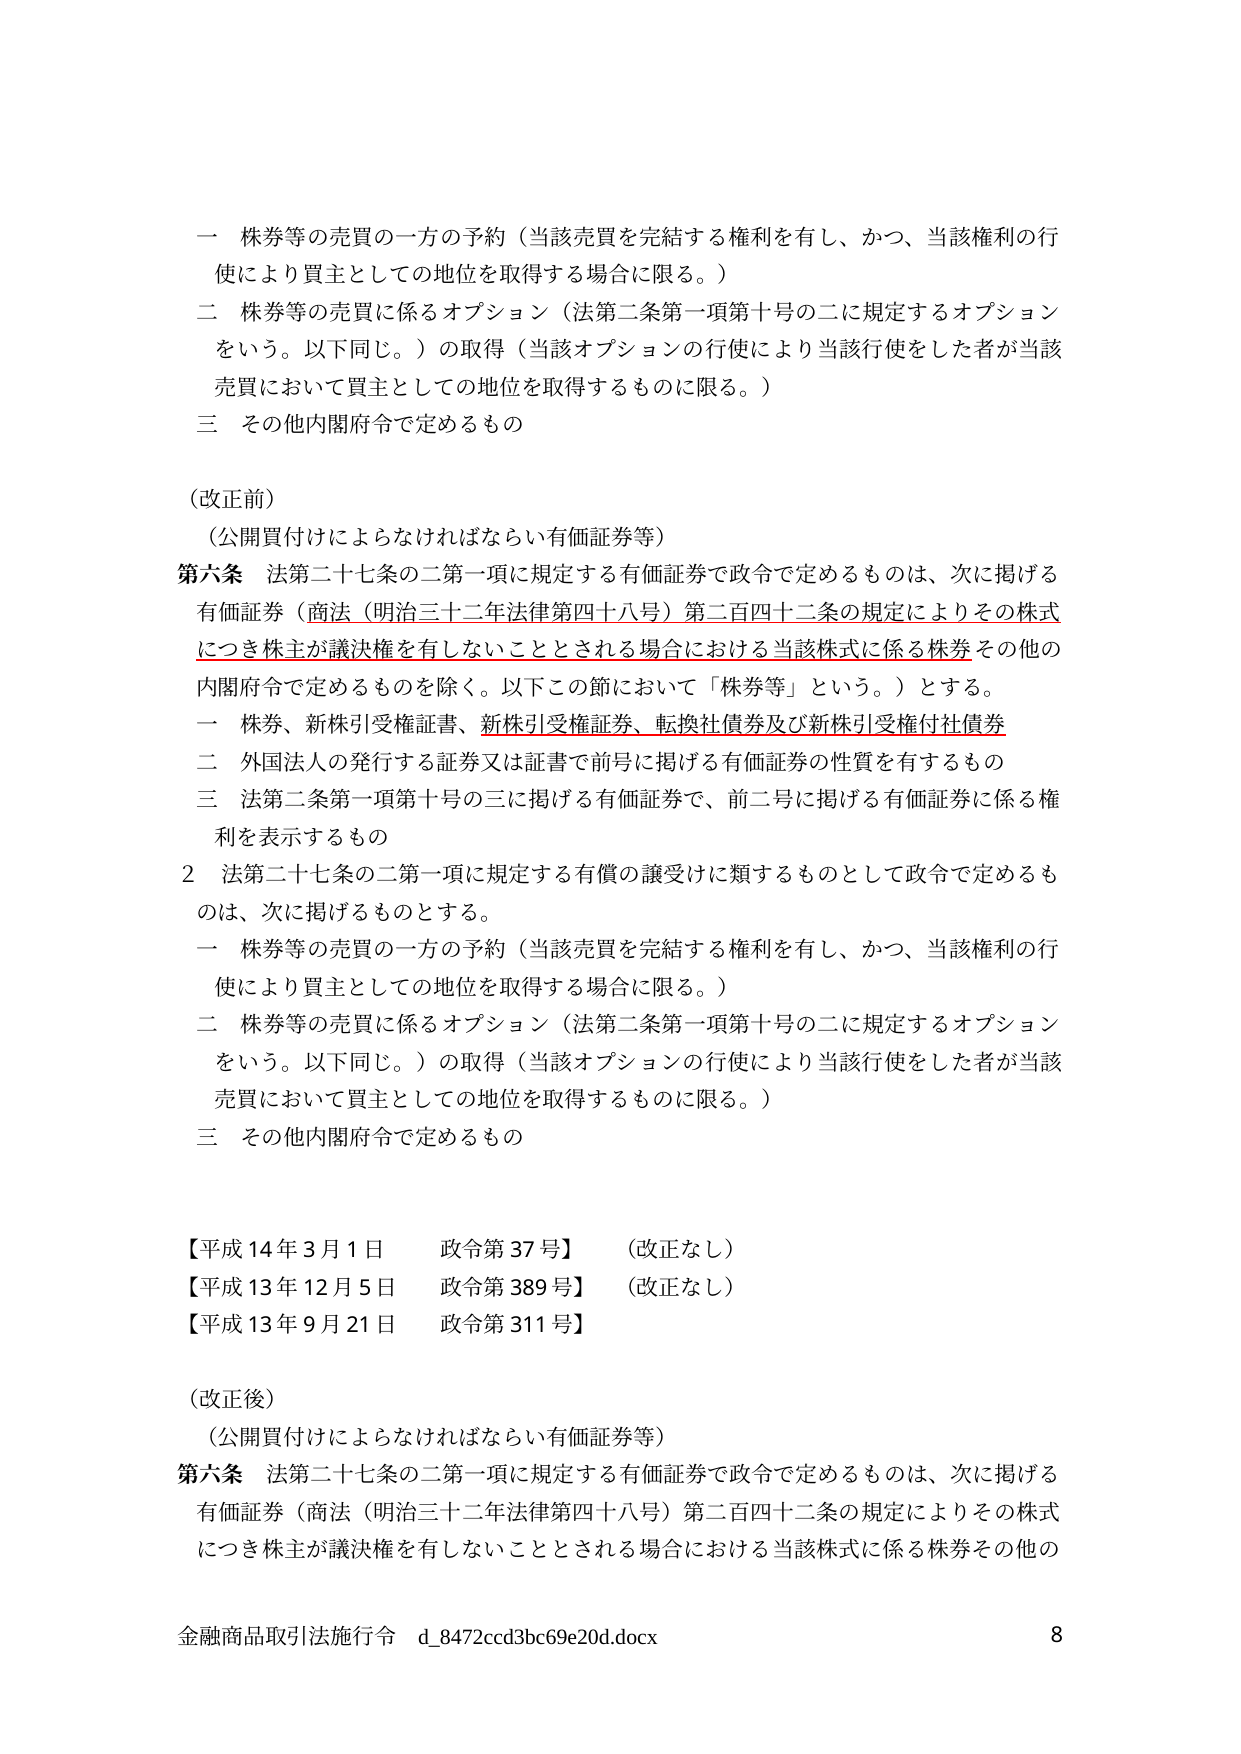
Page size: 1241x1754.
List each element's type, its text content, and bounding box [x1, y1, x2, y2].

text 一 株券等の売買の一方の予約（当該売買を完結する権利を有し、かつ、当該権利の行使により買主としての地位を取得する場合に限る。） [196, 217, 1063, 292]
text 二 外国法人の発行する証券又は証書で前号に掲げる有価証券の性質を有するもの [196, 742, 1063, 779]
text 三 法第二条第一項第十号の三に掲げる有価証券で、前二号に掲げる有価証券に係る権利を表示するもの [196, 779, 1063, 854]
text 三 その他内閣府令で定めるもの [196, 404, 1063, 442]
text 三 その他内閣府令で定めるもの [196, 1117, 1063, 1154]
text 二 株券等の売買に係るオプション（法第二条第一項第十号の二に規定するオプションをいう。以下同じ。）の取得（当該オプションの行使により当該行使をした者が当該売買において買主としての地位を取得するものに限る。） [196, 292, 1063, 404]
text 一 株券、新株引受権証書、新株引受権証券、転換社債券及び新株引受権付社債券 [196, 704, 1063, 742]
text （改正後） [177, 1379, 1063, 1417]
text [177, 1454, 1063, 1567]
text 二 株券等の売買に係るオプション（法第二条第一項第十号の二に規定するオプションをいう。以下同じ。）の取得（当該オプションの行使により当該行使をした者が当該売買において買主としての地位を取得するものに限る。） [196, 1004, 1063, 1117]
text 一 株券等の売買の一方の予約（当該売買を完結する権利を有し、かつ、当該権利の行使により買主としての地位を取得する場合に限る。） [196, 929, 1063, 1004]
text 【平成14年3月1日 政令第37号】 （改正なし） [177, 1229, 1063, 1267]
text （改正前） [177, 479, 1063, 517]
text ２ 法第二十七条の二第一項に規定する有償の譲受けに類するものとして政令で定めるものは、次に掲げるものとする。 [177, 854, 1063, 929]
text （公開買付けによらなければならい有価証券等） [196, 517, 1063, 554]
text 【平成13年9月21日 政令第311号】 [177, 1304, 1063, 1342]
text （公開買付けによらなければならい有価証券等） [196, 1417, 1063, 1454]
text 【平成13年12月5日 政令第389号】 （改正なし） [177, 1267, 1063, 1304]
